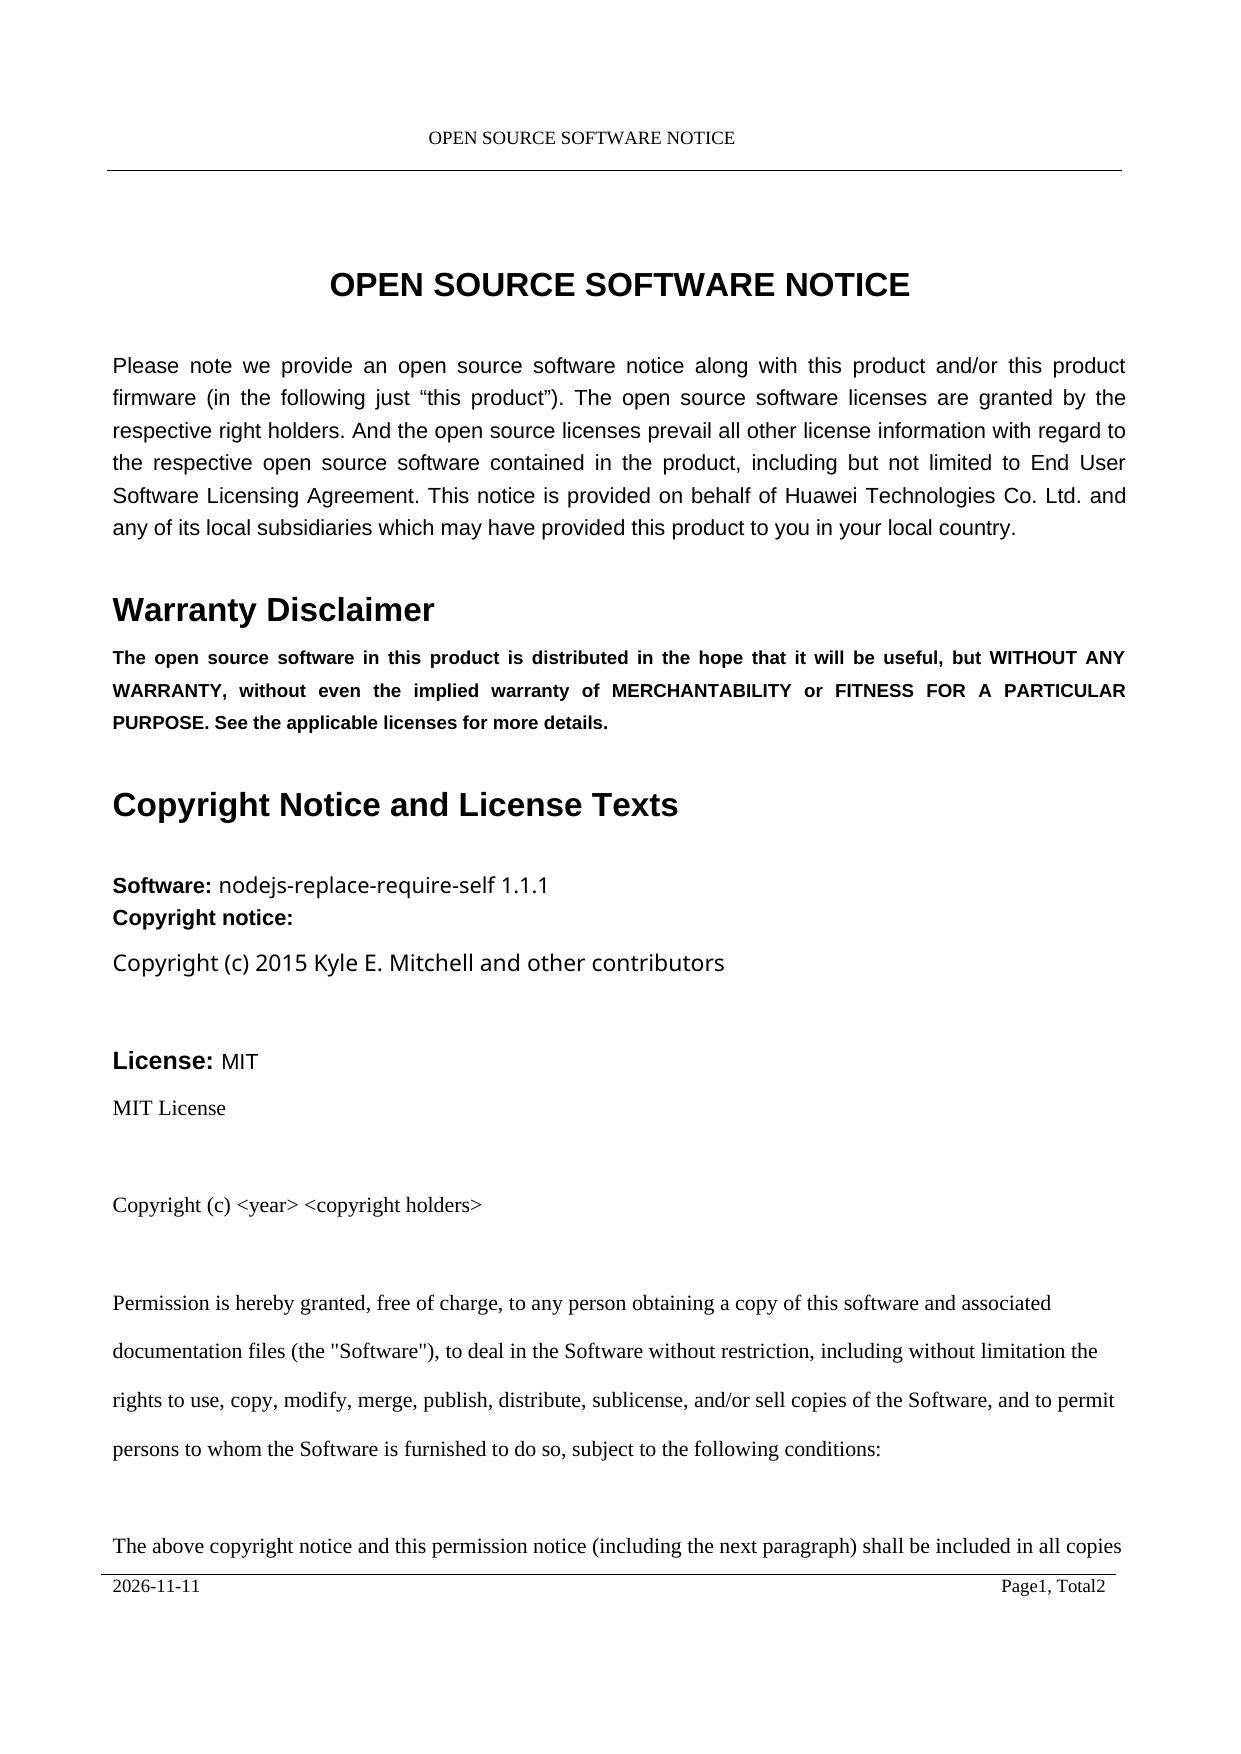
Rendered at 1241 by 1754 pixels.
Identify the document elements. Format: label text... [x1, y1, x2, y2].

text Copyright notice: [112, 901, 1128, 934]
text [112, 1091, 1128, 1562]
text The open source software in this product is distributed in the hope that it will be useful, but WITHOUT ANY WARRANTY, without even the implied warranty of MERCHANTABILITY or FITNESS FOR A PARTICULAR PURPOSE. See the applicable licenses for more details. [112, 641, 1128, 739]
text OPEN SOURCE SOFTWARE NOTICE [112, 251, 1128, 316]
text Copyright Notice and License Texts [112, 771, 1128, 836]
text Copyright (c) 2015 Kyle E. Mitchell and other contributors [112, 947, 1128, 1028]
text Please note we provide an open source software notice along with this product and/or this product firmware (in the following just “this product”). The open source software licenses are granted by the respective right holders. And the open source licenses prevail all other license information with regard to the respective open source software contained in the product, including but not limited to End User Software Licensing Agreement. This notice is provided on behalf of Huawei Technologies Co. Ltd. and any of its local subsidiaries which may have provided this product to you in your local country. [112, 349, 1128, 544]
text Warranty Disclaimer [112, 576, 1128, 641]
text License: MIT [112, 1044, 1128, 1077]
text Software: nodejs-replace-require-self 1.1.1 [112, 869, 1128, 901]
